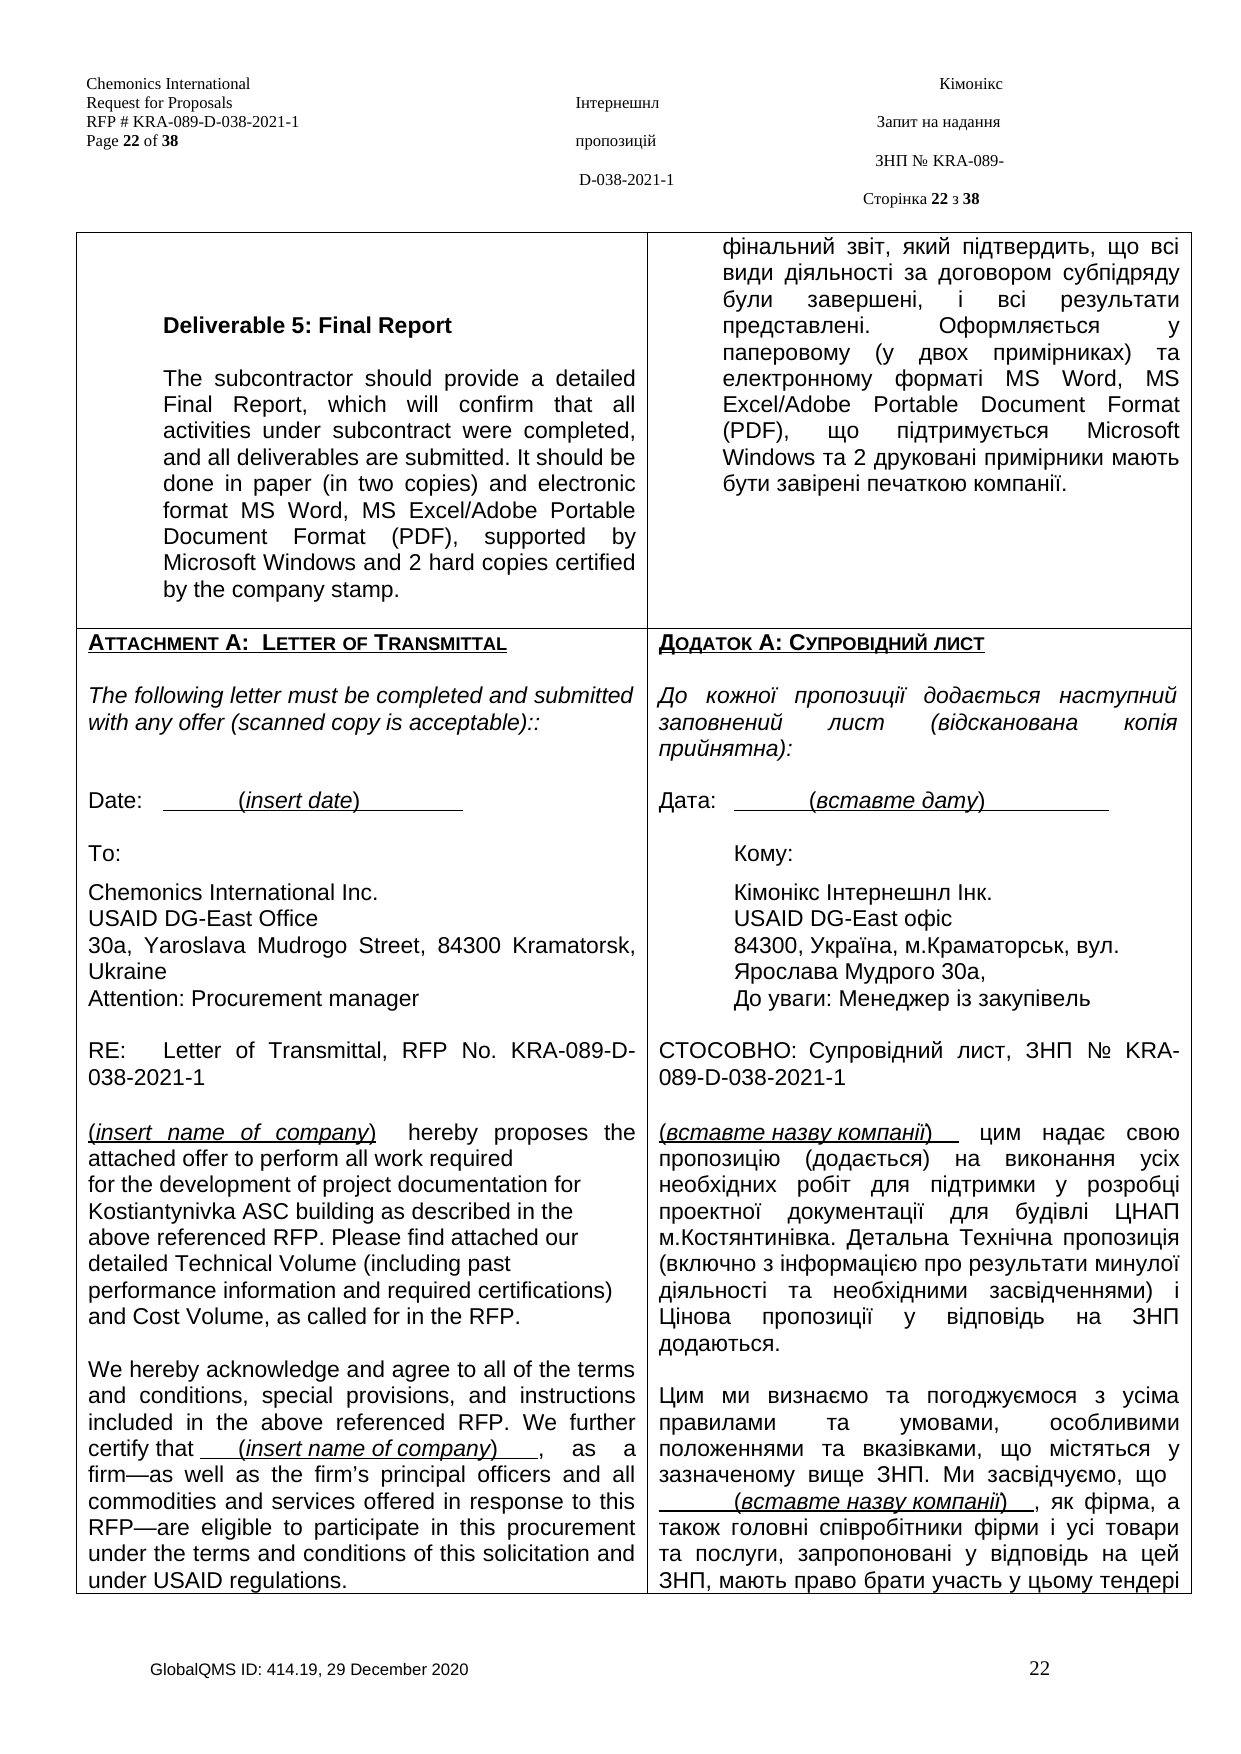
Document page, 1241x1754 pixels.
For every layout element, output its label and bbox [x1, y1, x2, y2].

table_cell [648, 629, 1191, 1593]
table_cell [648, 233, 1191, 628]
table_cell [77, 629, 647, 1593]
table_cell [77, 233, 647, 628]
